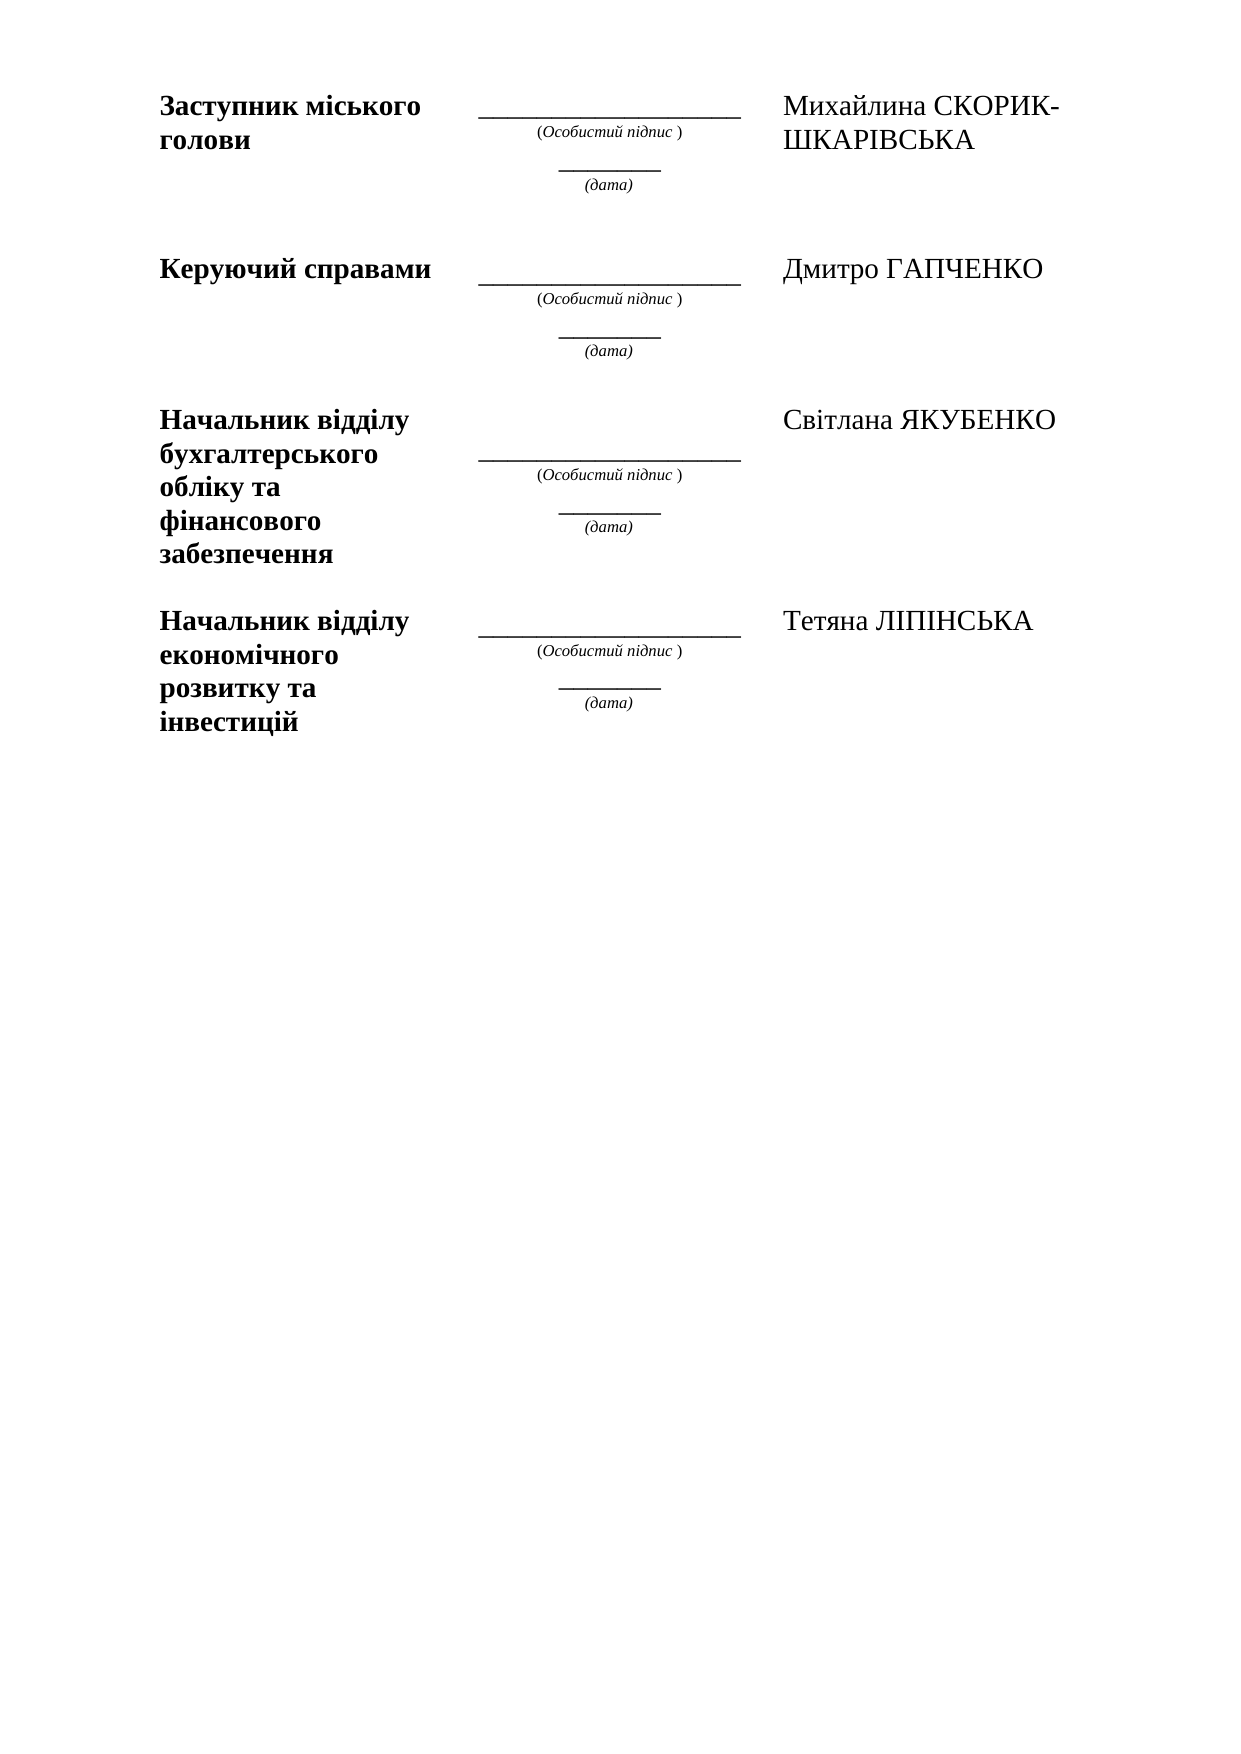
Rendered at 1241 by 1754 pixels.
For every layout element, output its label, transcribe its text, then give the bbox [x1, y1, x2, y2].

table_cell Тетяна ЛІПІНСЬКА [772, 604, 1151, 754]
table_cell Дмитро ГАПЧЕНКО [772, 251, 1151, 402]
table_cell Начальник відділу бухгалтерського обліку та фінансового забезпечення [148, 402, 447, 603]
table_cell Начальник відділу економічного розвитку та інвестицій [148, 604, 447, 754]
table_header Михайлина СКОРИК-ШКАРІВСЬКА [772, 89, 1151, 251]
table_cell __________________ (Особистий підпис ) _______ (дата) [447, 402, 772, 603]
table_cell __________________ (Особистий підпис ) _______ (дата) [447, 604, 772, 754]
table_cell Світлана ЯКУБЕНКО [772, 402, 1151, 603]
table_cell __________________ (Особистий підпис ) _______ (дата) [447, 251, 772, 402]
table_header Заступник міського голови [148, 89, 447, 251]
table_cell Керуючий справами [148, 251, 447, 402]
table_header __________________ (Особистий підпис ) _______ (дата) [447, 89, 772, 251]
